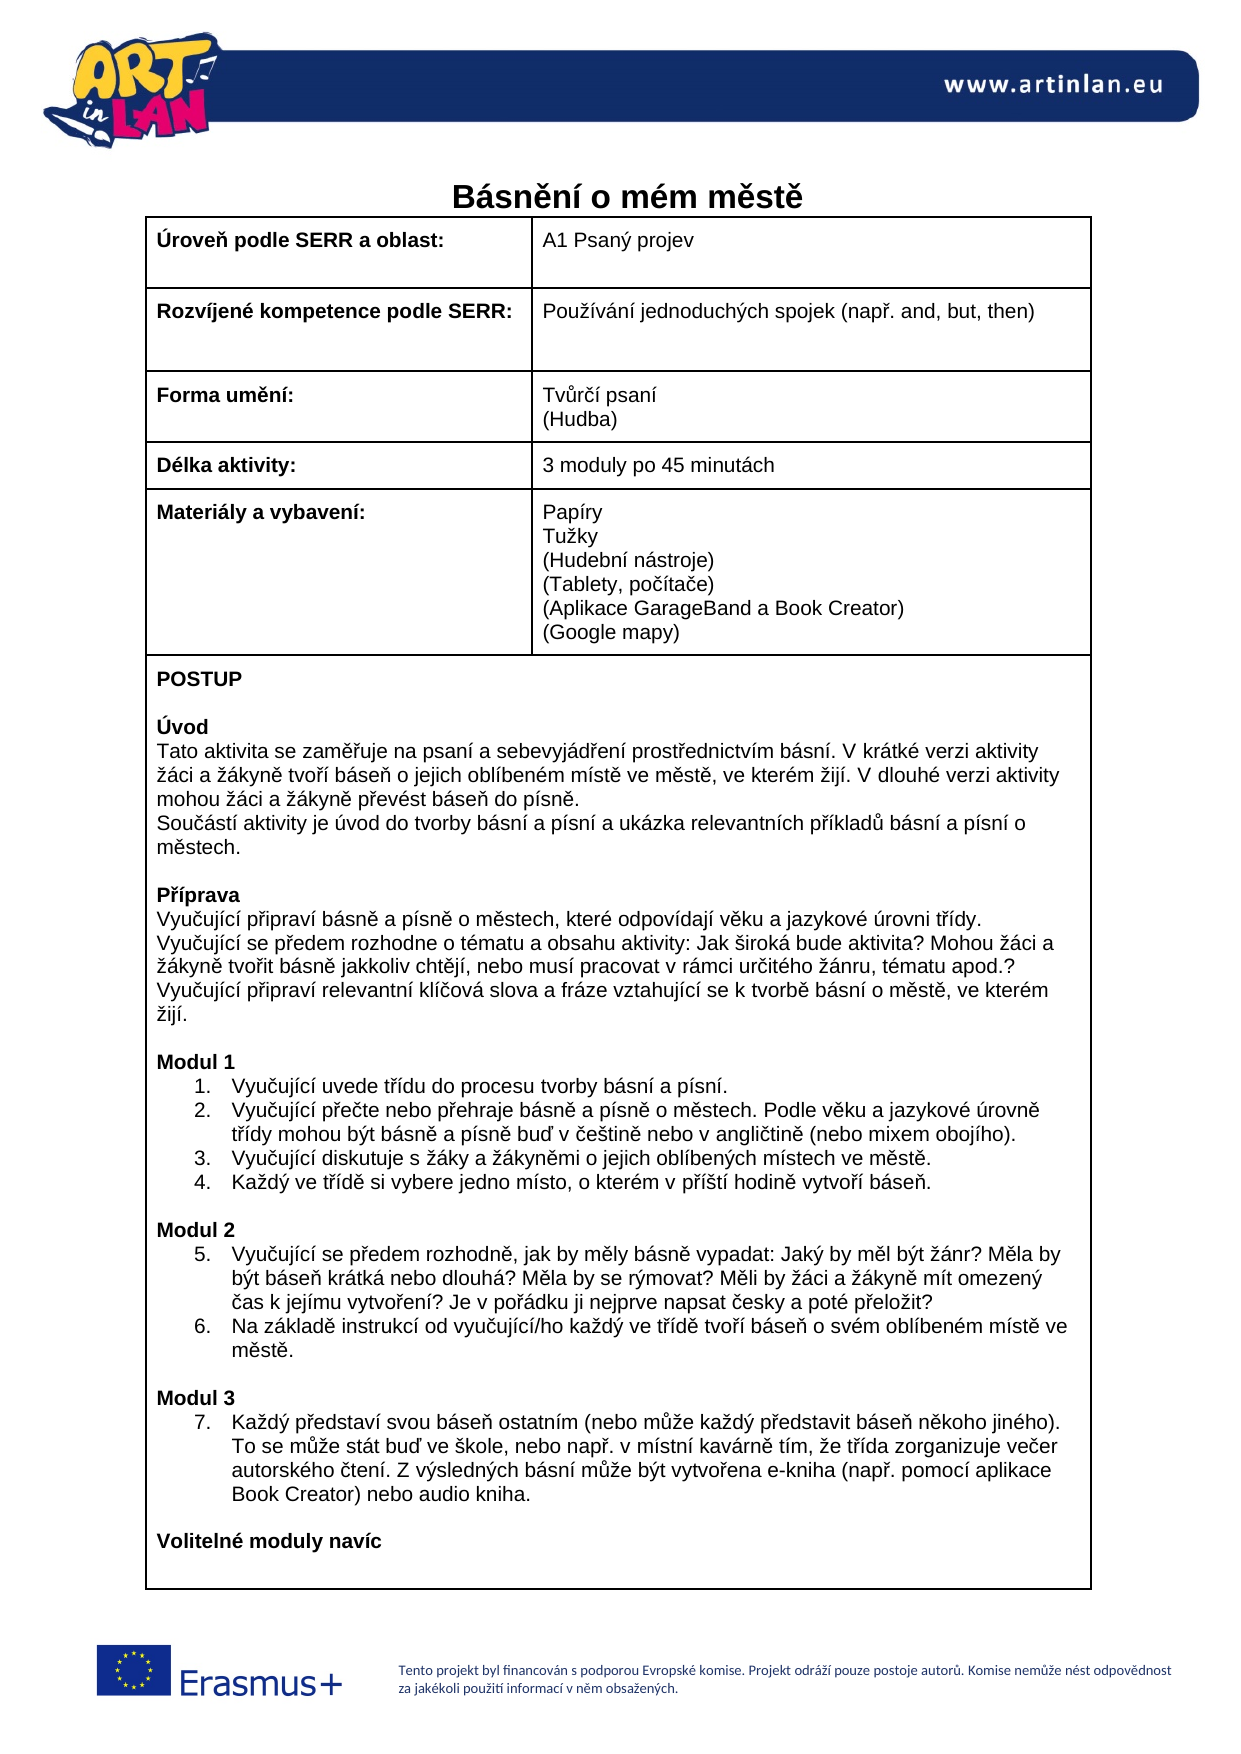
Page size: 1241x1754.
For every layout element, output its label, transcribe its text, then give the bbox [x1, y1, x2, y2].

table_cell 3 moduly po 45 minutách [533, 443, 1090, 488]
table_cell Tvůrčí psaní (Hudba) [533, 372, 1090, 441]
table_cell Papíry Tužky (Hudební nástroje) (Tablety, počítače) (Aplikace GarageBand a Book Creator) (Google mapy) [533, 490, 1090, 654]
table_header A1 Psaný projev [533, 218, 1090, 287]
table_header Úroveň podle SERR a oblast: [147, 218, 531, 287]
table_cell Rozvíjené kompetence podle SERR: [147, 289, 531, 370]
table_cell Forma umění: [147, 372, 531, 441]
table_cell Používání jednoduchých spojek (např. and, but, then) [533, 289, 1090, 370]
text Básnění o mém městě [162, 177, 1093, 216]
picture [82, 1630, 356, 1710]
picture [0, 2, 1241, 176]
table_cell Délka aktivity: [147, 443, 531, 488]
table_cell Materiály a vybavení: [147, 490, 531, 654]
